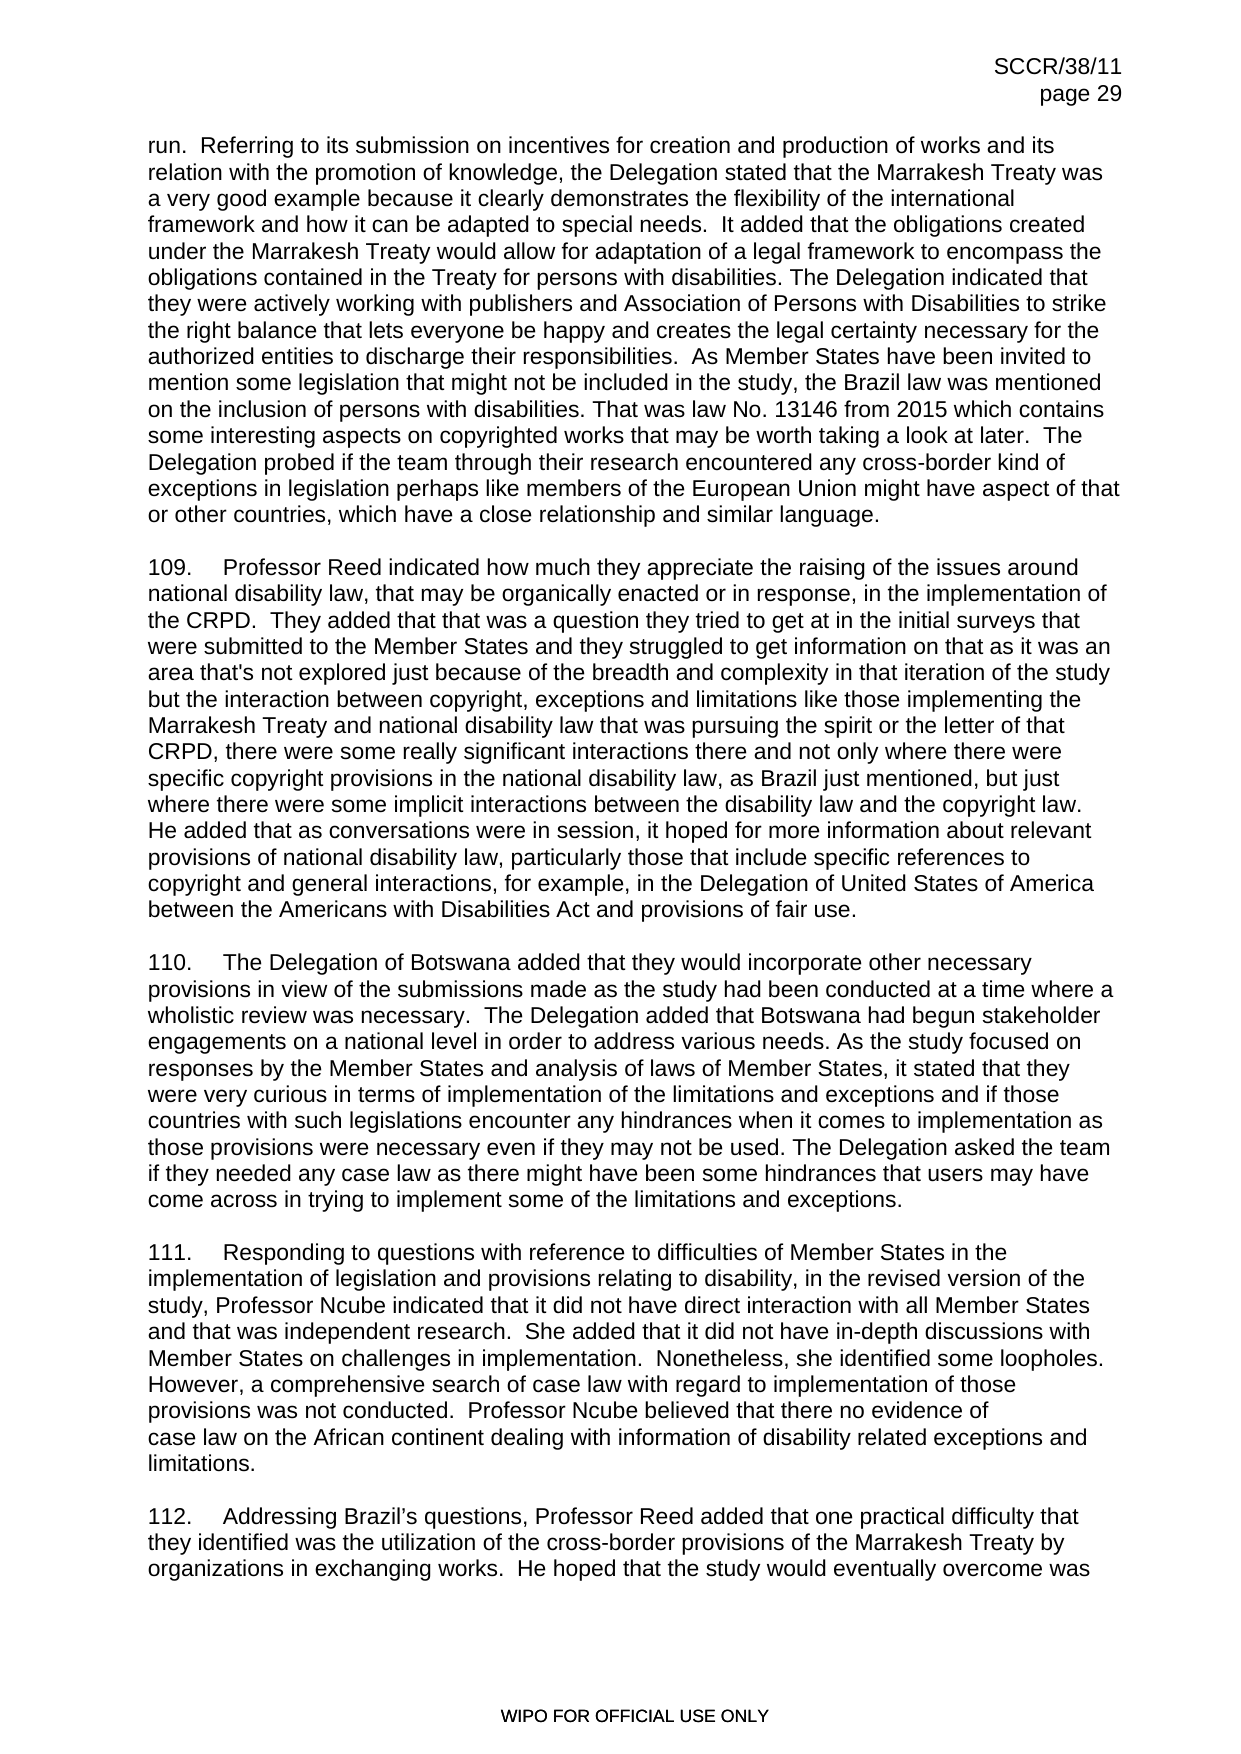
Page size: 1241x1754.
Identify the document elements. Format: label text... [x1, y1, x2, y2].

list Professor Reed indicated how much they appreciate the raising of the issues around national disability law, that may be organically enacted or in response, in the implementation of the CRPD. They added that that was a question they tried to get at in the initial surveys that were submitted to the Member States and they struggled to get information on that as it was an area that's not explored just because of the breadth and complexity in that iteration of the study but the interaction between copyright, exceptions and limitations like those implementing the Marrakesh Treaty and national disability law that was pursuing the spirit or the letter of that CRPD, there were some really significant interactions there and not only where there were specific copyright provisions in the national disability law, as Brazil just mentioned, but just where there were some implicit interactions between the disability law and the copyright law. He added that as conversations were in session, it hoped for more information about relevant provisions of national disability law, particularly those that include specific references to copyright and general interactions, for example, in the Delegation of United States of America between the Americans with Disabilities Act and provisions of fair use. [148, 554, 1122, 923]
list The Delegation of Botswana added that they would incorporate other necessary provisions in view of the submissions made as the study had been conducted at a time where a wholistic review was necessary. The Delegation added that Botswana had begun stakeholder engagements on a national level in order to address various needs. As the study focused on [148, 949, 1122, 1054]
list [148, 1503, 1122, 1582]
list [148, 132, 1122, 527]
list case law on the African continent dealing with information of disability related exceptions and limitations. [148, 1423, 1122, 1476]
list responses by the Member States and analysis of laws of Member States, it stated that they were very curious in terms of implementation of the limitations and exceptions and if those countries with such legislations encounter any hindrances when it comes to implementation as those provisions were necessary even if they may not be used. The Delegation asked the team if they needed any case law as there might have been some hindrances that users may have come across in trying to implement some of the limitations and exceptions. [148, 1054, 1122, 1213]
list Responding to questions with reference to difficulties of Member States in the implementation of legislation and provisions relating to disability, in the revised version of the study, Professor Ncube indicated that it did not have direct interaction with all Member States and that was independent research. She added that it did not have in-depth discussions with Member States on challenges in implementation. Nonetheless, she identified some loopholes. However, a comprehensive search of case law with regard to implementation of those provisions was not conducted. Professor Ncube believed that there no evidence of [148, 1239, 1122, 1423]
